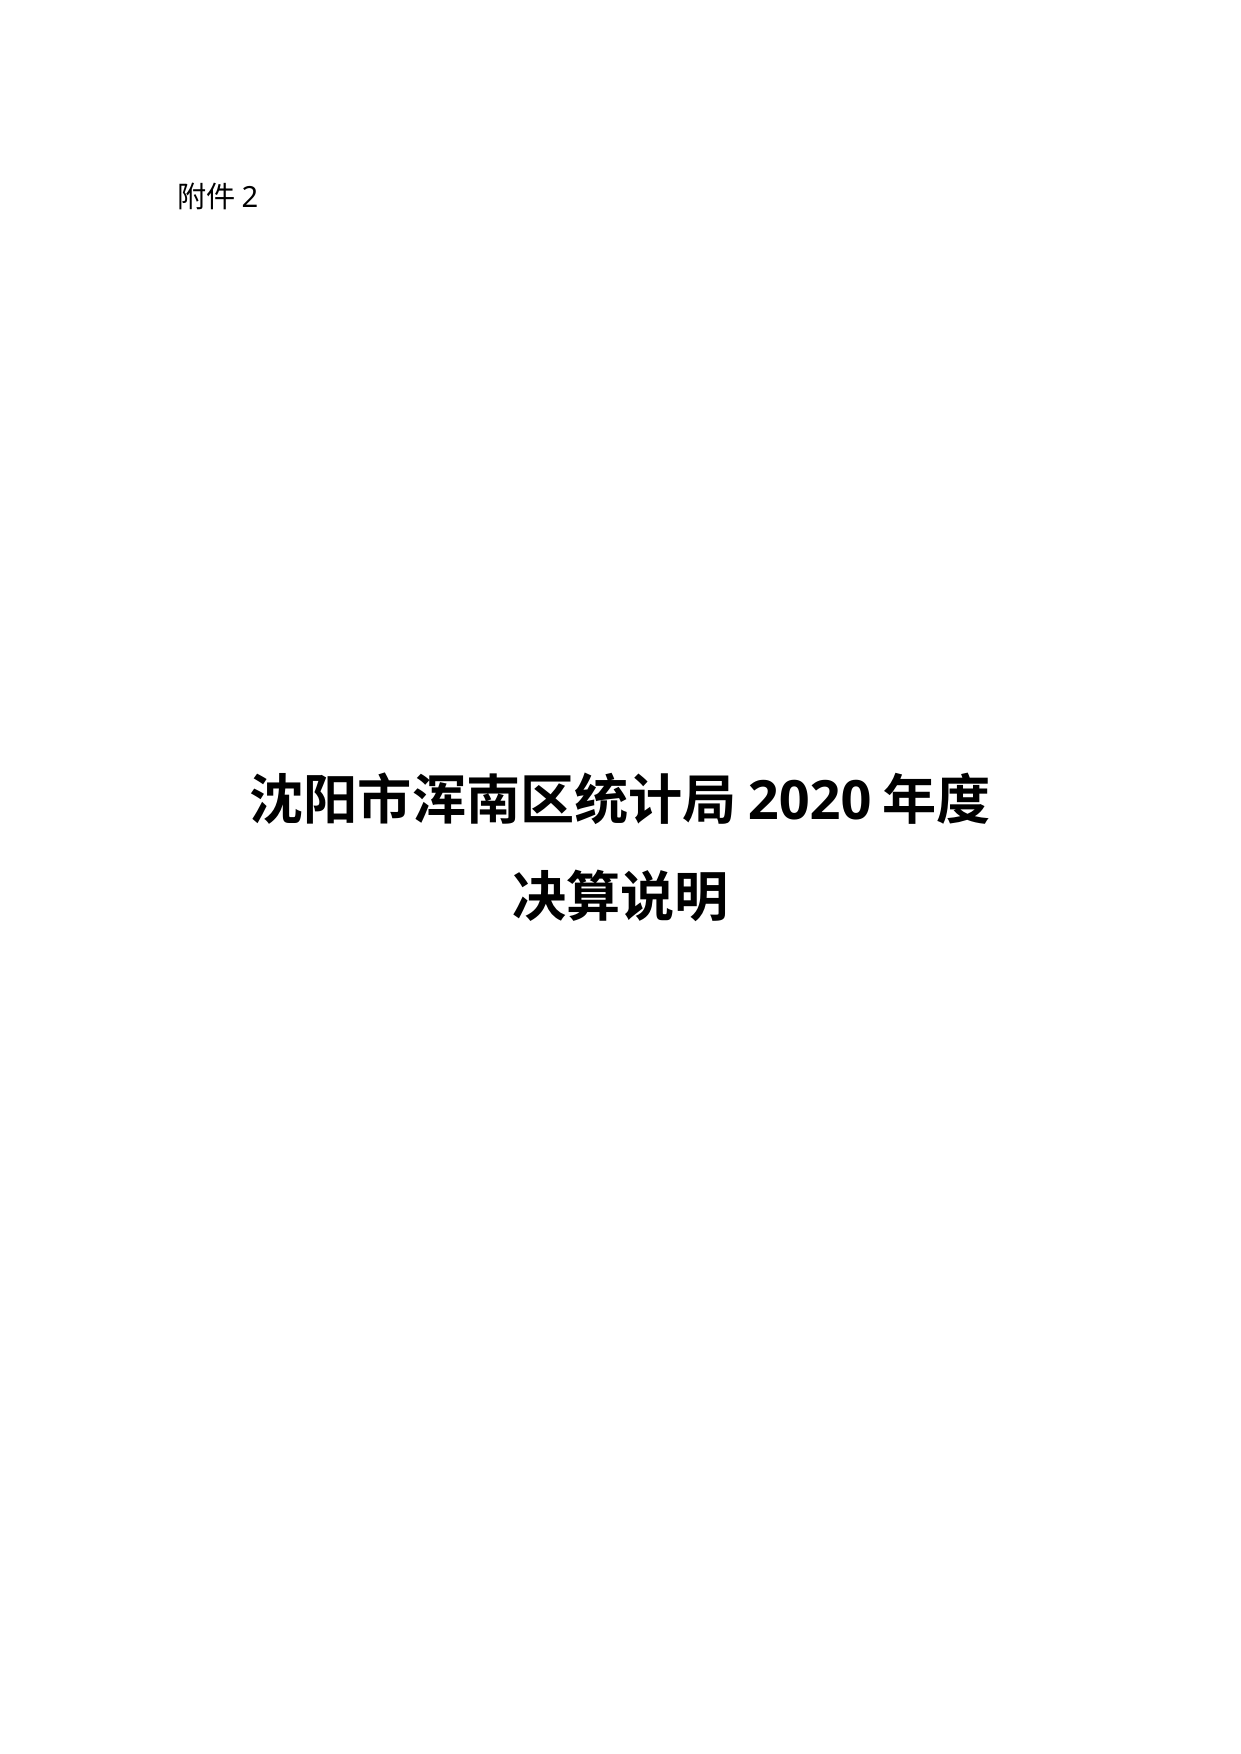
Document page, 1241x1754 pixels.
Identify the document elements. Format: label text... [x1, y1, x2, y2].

text 决算说明 [177, 844, 1063, 942]
text 附件2 [177, 162, 1063, 227]
text 沈阳市浑南区统计局2020年度 [177, 747, 1063, 844]
